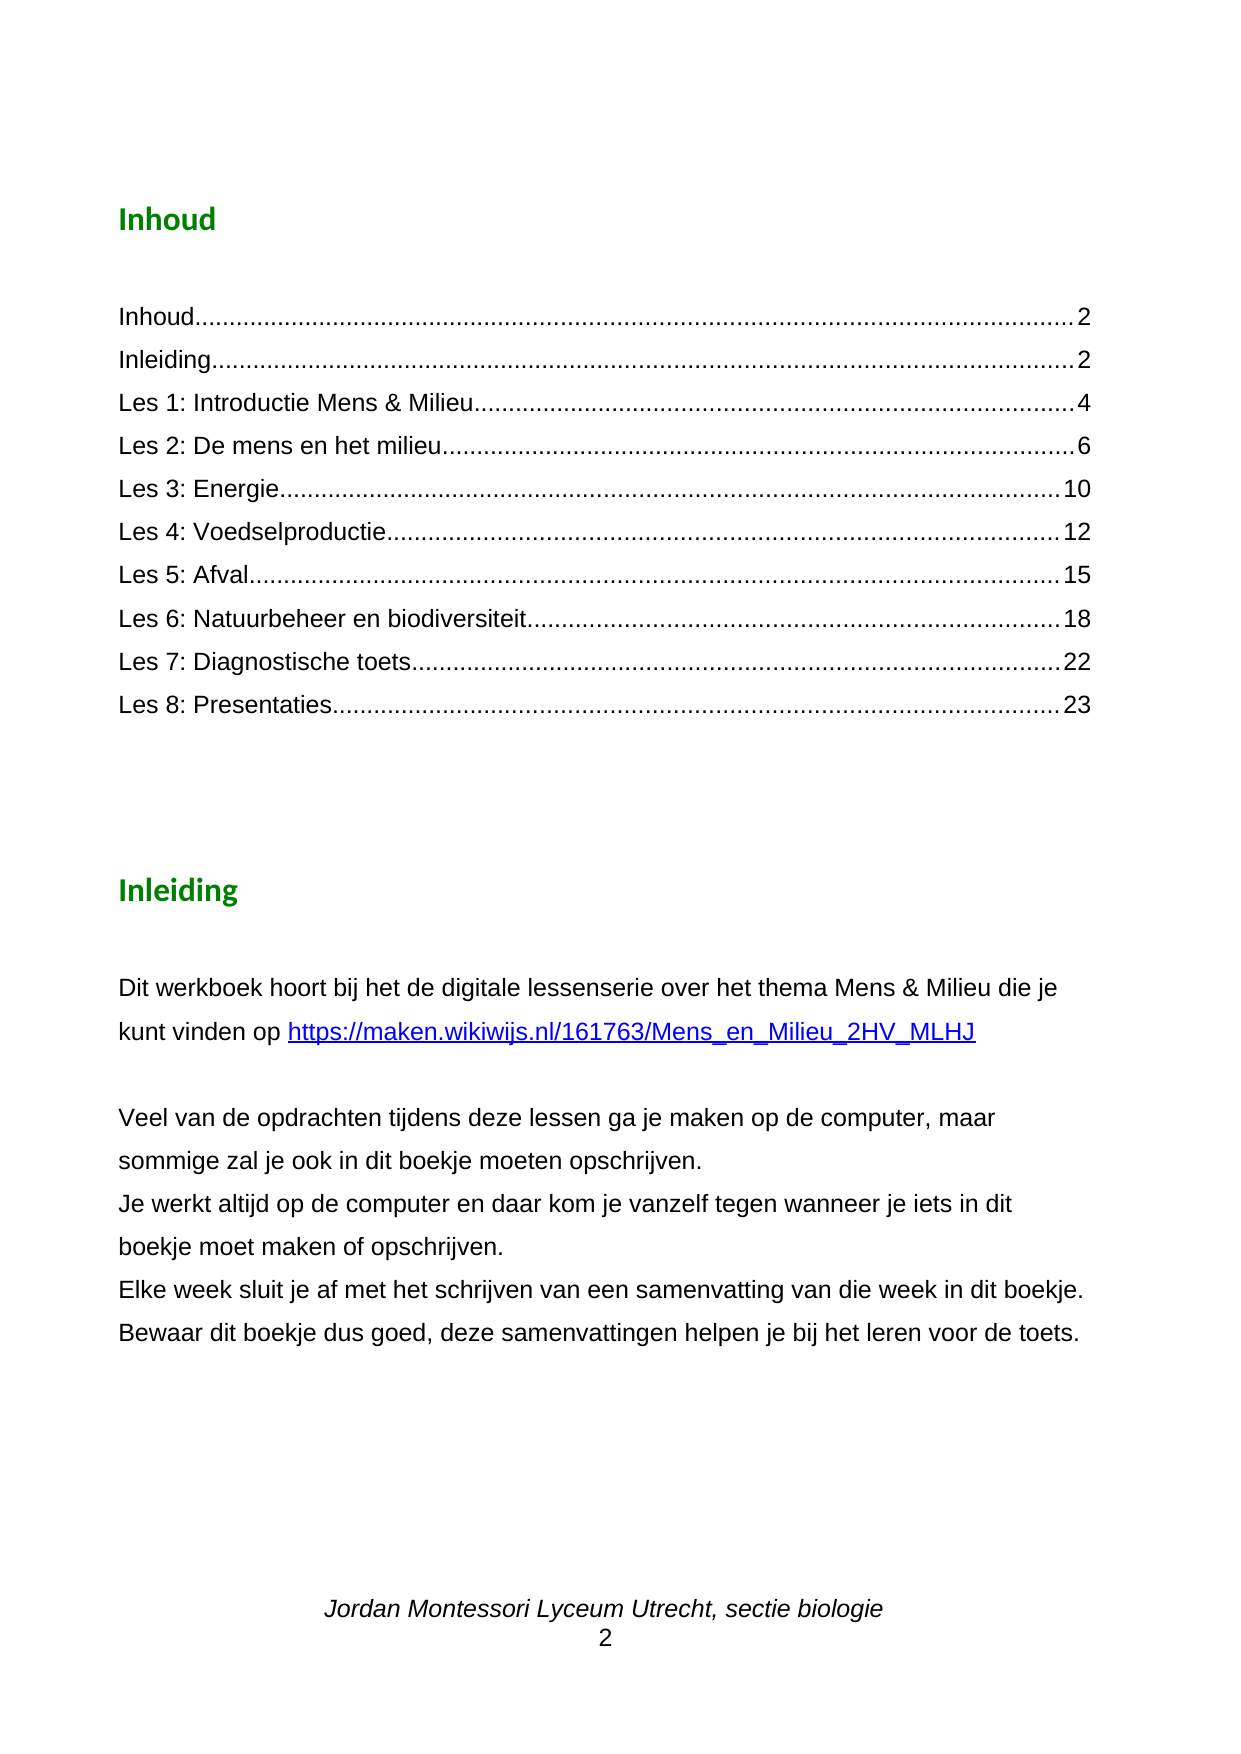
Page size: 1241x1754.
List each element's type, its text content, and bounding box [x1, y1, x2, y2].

text Inhoud 2 [118, 302, 1093, 331]
text Inleiding 2 [118, 345, 1093, 374]
text Je werkt altijd op de computer en daar kom je vanzelf tegen wanneer je iets in dit boekje moet maken of opschrijven. [118, 1189, 1093, 1261]
text Les 5: Afval 15 [118, 561, 1093, 589]
text Les 8: Presentaties 23 [118, 690, 1093, 719]
text Les 2: De mens en het milieu 6 [118, 431, 1093, 460]
text Les 4: Voedselproductie 12 [118, 517, 1093, 546]
subtitle Inhoud [118, 198, 1093, 238]
text Les 6: Natuurbeheer en biodiversiteit 18 [118, 604, 1093, 632]
text Les 7: Diagnostische toets 22 [118, 647, 1093, 676]
text Dit werkboek hoort bij het de digitale lessenserie over het thema Mens & Milieu die je kunt vinden op https://maken.wikiwijs.nl/161763/Mens_en_Milieu_2HV_MLHJ [118, 973, 1093, 1045]
subtitle Inleiding [118, 869, 1093, 910]
text Elke week sluit je af met het schrijven van een samenvatting van die week in dit boekje. Bewaar dit boekje dus goed, deze samenvattingen helpen je bij het leren voor de toets. [118, 1275, 1093, 1347]
text Les 1: Introductie Mens & Milieu 4 [118, 388, 1093, 417]
text Veel van de opdrachten tijdens deze lessen ga je maken op de computer, maar sommige zal je ook in dit boekje moeten opschrijven. [118, 1103, 1093, 1175]
text Les 3: Energie 10 [118, 474, 1093, 503]
